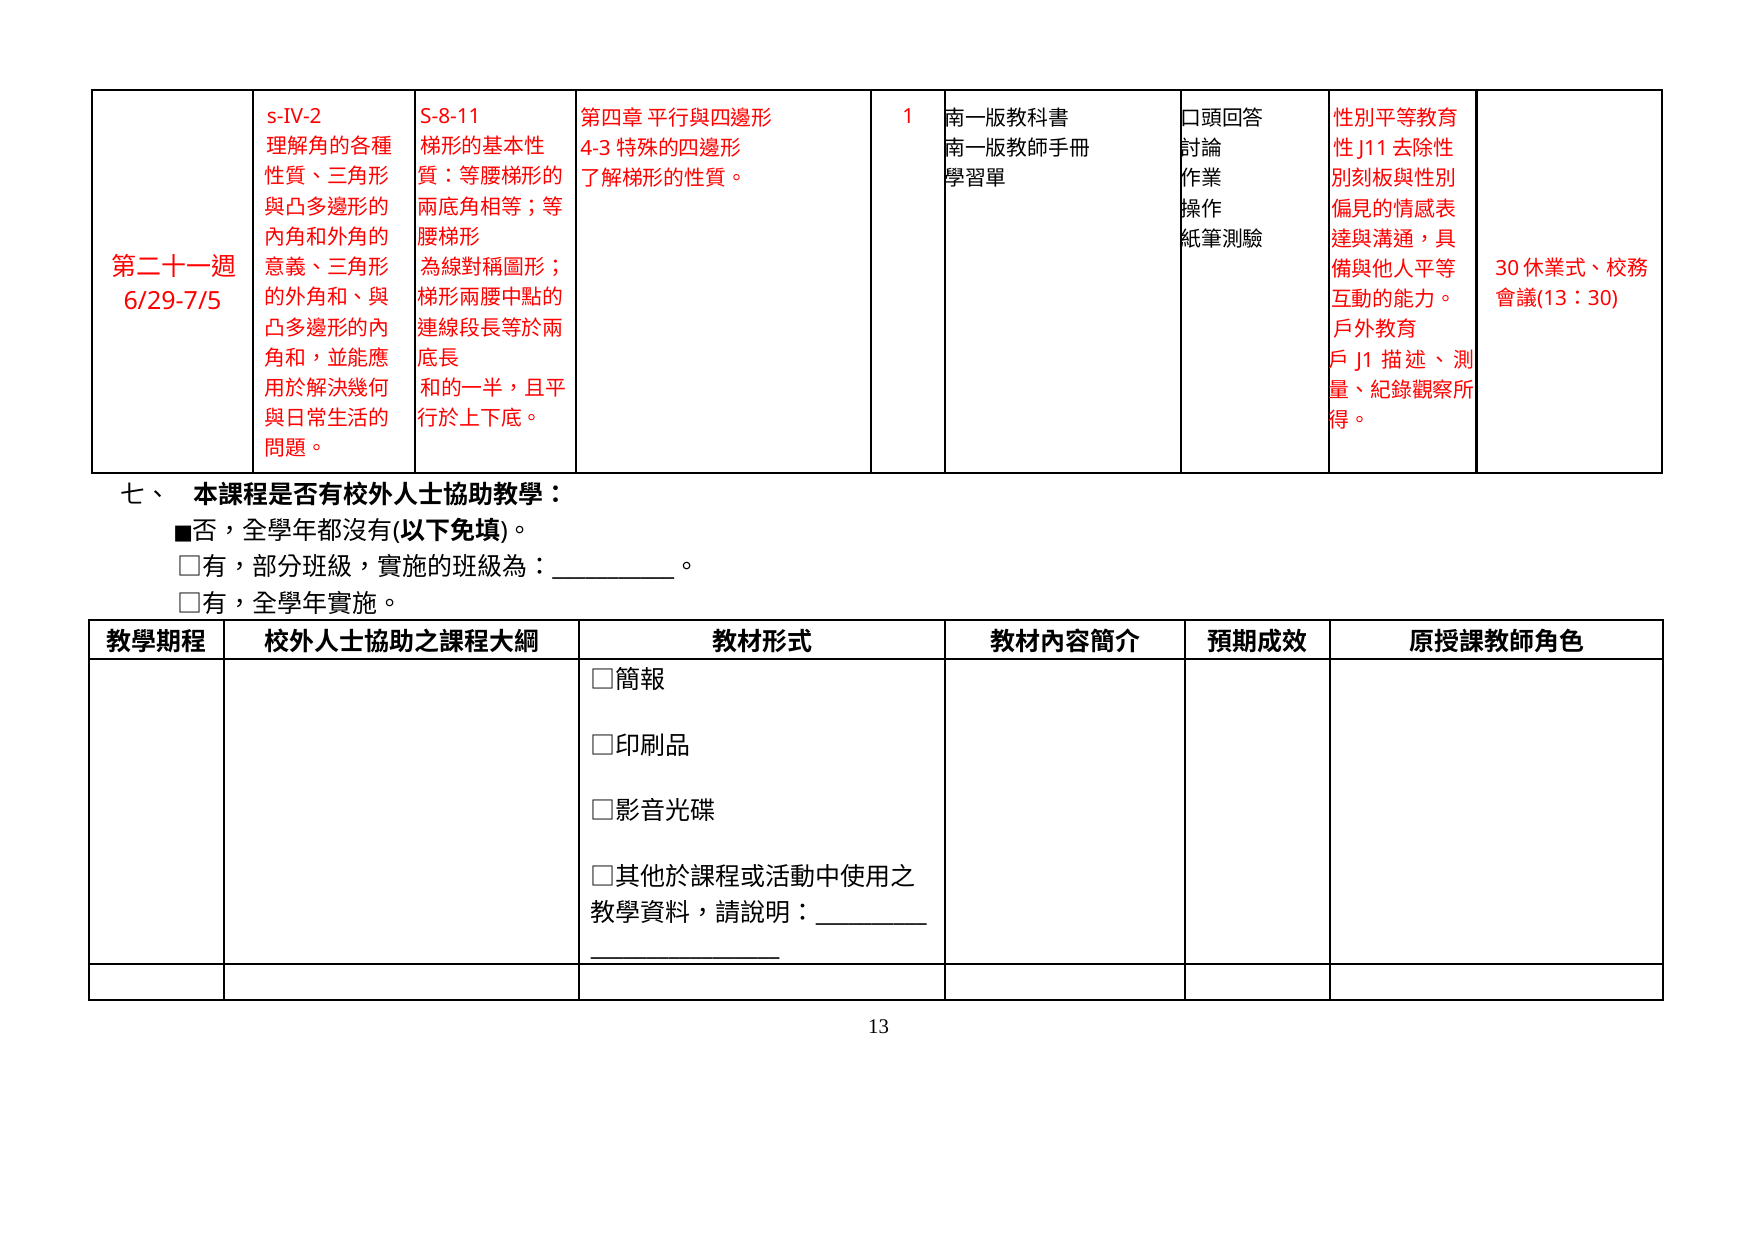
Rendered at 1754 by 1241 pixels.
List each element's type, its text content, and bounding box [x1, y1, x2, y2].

text □有，部分班級，實施的班級為：___________。 [121, 547, 1636, 583]
table_cell 南一版教科書 南一版教師手冊 學習單 [946, 91, 1180, 472]
table_cell [225, 660, 578, 963]
table_cell [90, 660, 223, 963]
table_header 原授課教師角色 [1331, 621, 1662, 658]
table_cell s-IV-2 理解角的各種性質、三角形與凸多邊形的內角和外角的意義、三角形的外角和、與凸多邊形的內角和，並能應用於解決幾何與日常生活的問題。 [254, 91, 414, 472]
text ■否，全學年都沒有(以下免填)。 [121, 511, 1636, 547]
table_cell [946, 660, 1184, 963]
table_cell 1 [872, 91, 944, 472]
table_cell 口頭回答 討論 作業 操作 紙筆測驗 [1182, 91, 1328, 472]
table_cell [1186, 965, 1329, 999]
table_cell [416, 91, 575, 472]
table_header 教學期程 [90, 621, 223, 658]
table_cell 性別平等教育 性J11去除性別刻板與性別偏見的情感表達與溝通，具備與他人平等互動的能力。 戶外教育 戶J1描述、測量、紀錄觀察所得。 [1330, 91, 1475, 472]
table_cell [580, 965, 944, 999]
list 本課程是否有校外人士協助教學： [121, 474, 1636, 511]
table_cell 第二十一週6/29-7/5 [93, 91, 252, 472]
table_cell [946, 965, 1184, 999]
table_header 校外人士協助之課程大綱 [225, 621, 578, 658]
table_cell [225, 965, 578, 999]
table_header 教材內容簡介 [946, 621, 1184, 658]
table_cell □簡報 □印刷品 □影音光碟 □其他於課程或活動中使用之教學資料，請說明：___________________________ [580, 660, 944, 963]
table_header 預期成效 [1186, 621, 1329, 658]
table_cell [1331, 660, 1662, 963]
text □有，全學年實施。 [121, 583, 1636, 619]
table_header 教材形式 [580, 621, 944, 658]
table_cell 30休業式、校務會議(13：30) [1478, 91, 1661, 472]
table_cell [90, 965, 223, 999]
table_cell [1186, 660, 1329, 963]
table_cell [577, 91, 870, 472]
table_cell [1331, 965, 1662, 999]
